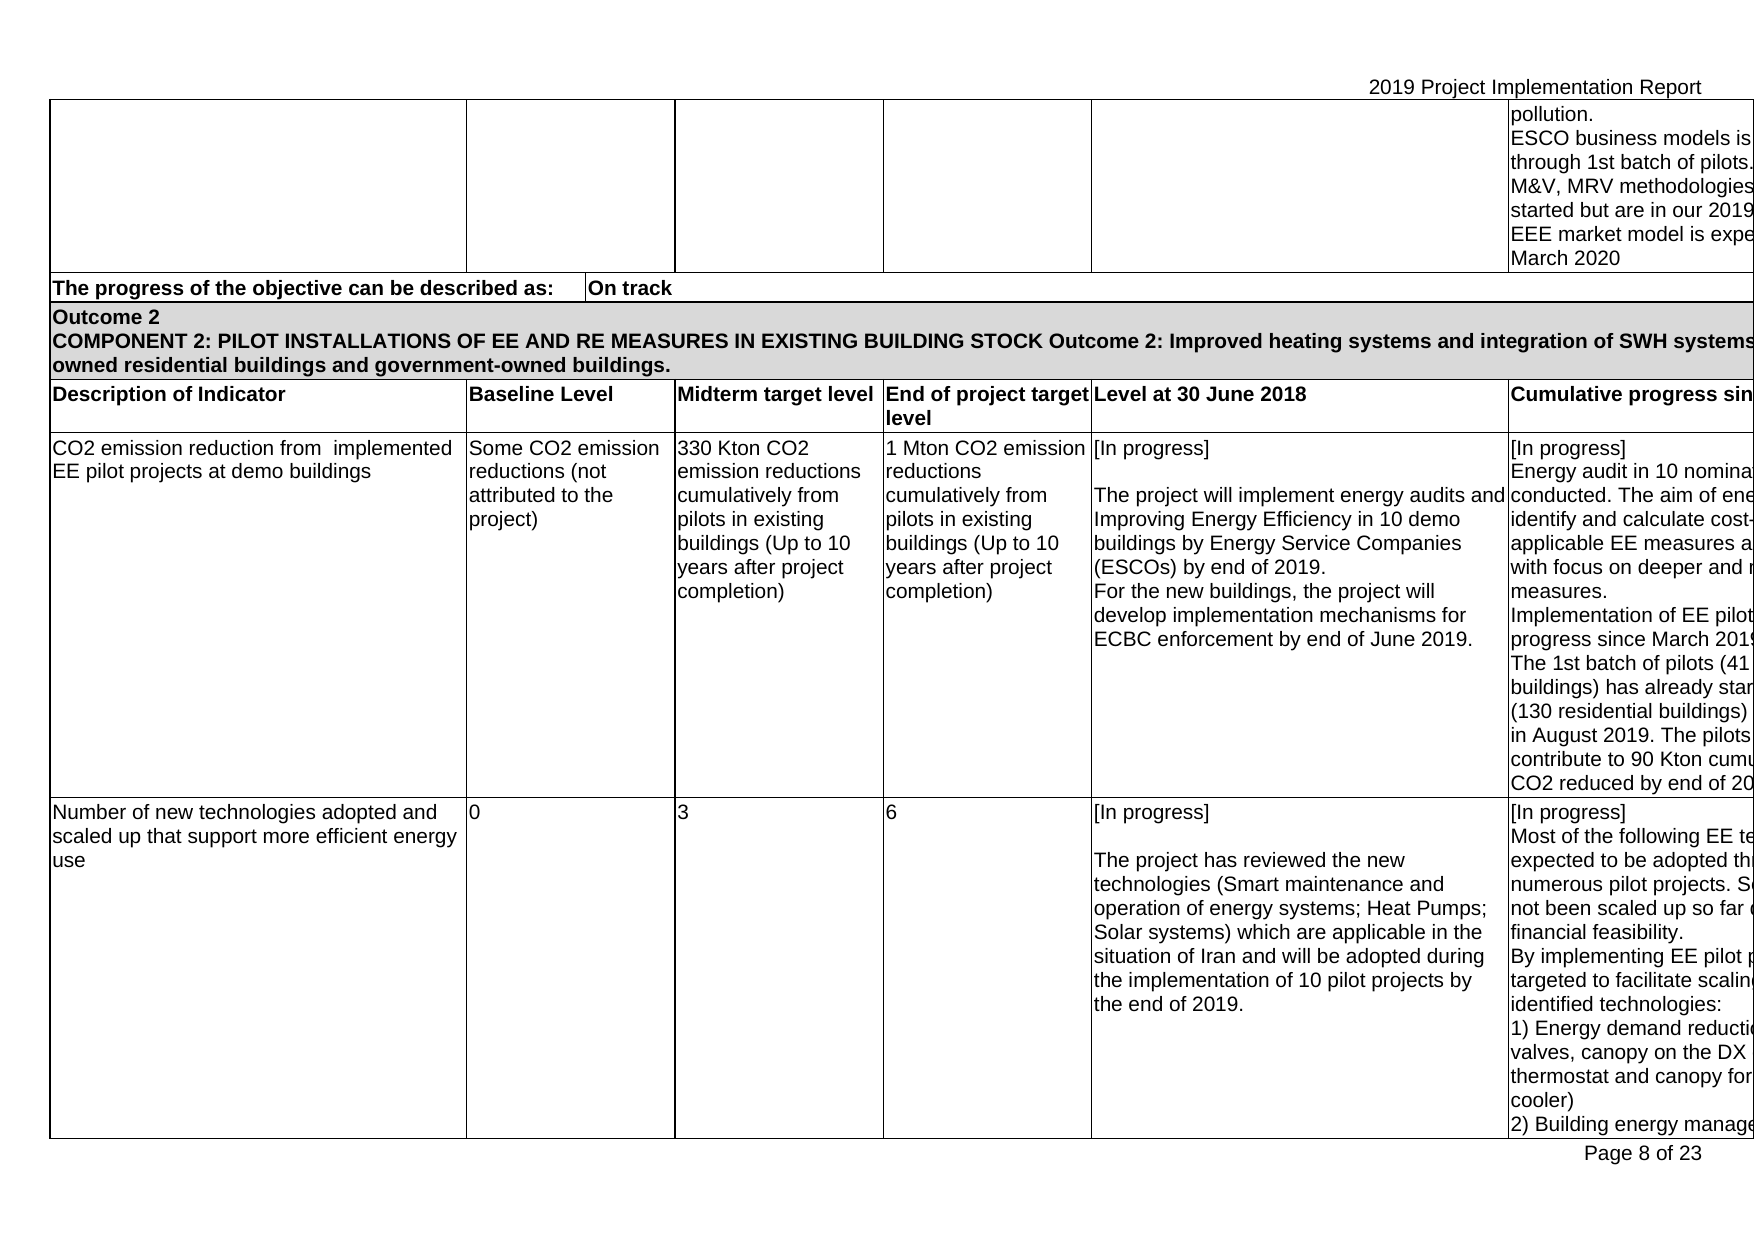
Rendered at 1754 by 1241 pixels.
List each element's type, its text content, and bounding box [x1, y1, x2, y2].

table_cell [1509, 798, 1753, 1138]
table_cell The progress of the objective can be described as: [51, 273, 585, 301]
table_cell CO2 emission reduction from implemented EE pilot projects at demo buildings [51, 433, 466, 797]
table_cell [1092, 798, 1508, 1138]
table_cell Cumulative progress since project start [1509, 380, 1753, 432]
table_cell End of project target level [884, 380, 1091, 432]
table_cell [1509, 100, 1753, 272]
table_cell Outcome 2 COMPONENT 2: PILOT INSTALLATIONS OF EE AND RE MEASURES IN EXISTING BUILDING STOCK Outcome 2: Improved heating systems and integration of SWH systems in privately owned residential buildings and government-owned buildings. [51, 303, 1753, 379]
table_cell Some CO2 emission reductions (not attributed to the project) [467, 433, 674, 797]
table_cell 1 [676, 100, 883, 272]
table_cell 0 [467, 100, 674, 272]
table_cell Level at 30 June 2018 [1092, 380, 1508, 432]
table_cell 3 [676, 798, 883, 1138]
table_cell 2 [884, 100, 1091, 272]
table_cell 6 [884, 798, 1091, 1138]
table_cell 330 Kton CO2 emission reductions cumulatively from pilots in existing buildings (Up to 10 years after project completion) [676, 433, 883, 797]
table_cell Baseline Level [467, 380, 674, 432]
table_cell On track [586, 273, 1753, 301]
table_cell Description of Indicator [51, 380, 466, 432]
table_cell 0 [467, 798, 674, 1138]
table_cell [51, 798, 466, 1138]
table_cell 1 Mton CO2 emission reductions cumulatively from pilots in existing buildings (Up to 10 years after project completion) [884, 433, 1091, 797]
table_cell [1092, 100, 1508, 272]
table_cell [51, 100, 466, 272]
table_cell Midterm target level [676, 380, 883, 432]
table_cell [In progress] The project will implement energy audits and Improving Energy Efficiency in 10 demo buildings by Energy Service Companies (ESCOs) by end of 2019. For the new buildings, the project will develop implementation mechanisms for ECBC enforcement by end of June 2019. [1092, 433, 1508, 797]
table_cell [In progress] Energy audit in 10 nominated buildings conducted. The aim of energy audit was to identify and calculate cost-benefit of applicable EE measures and technologies with focus on deeper and more innovative measures. Implementation of EE pilot projects is in progress since March 2019. The 1st batch of pilots (41 non-residential buildings) has already started and 2nd batch (130 residential buildings) will be launched in August 2019. The pilots are expected to contribute to 90 Kton cumulative (10 years) CO2 reduced by end of 2029. [1509, 433, 1753, 797]
